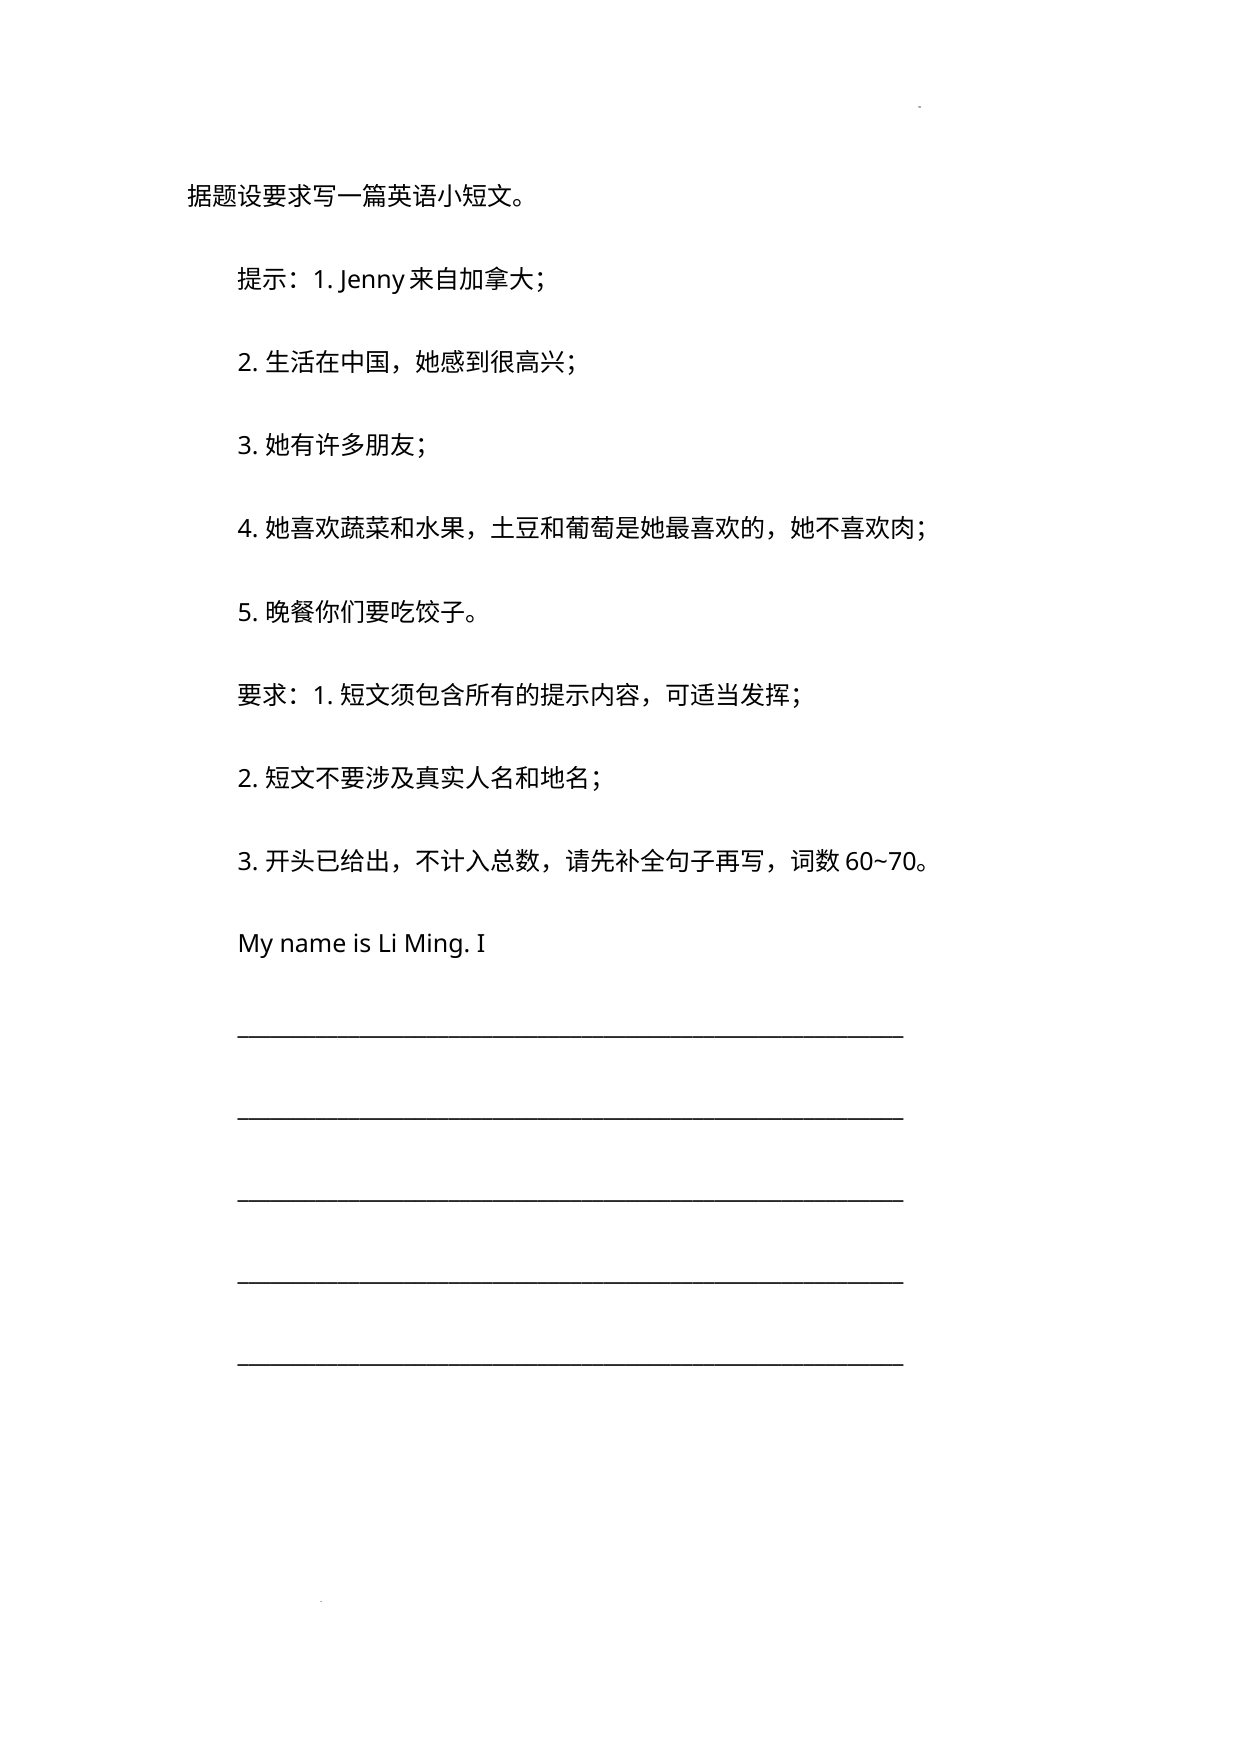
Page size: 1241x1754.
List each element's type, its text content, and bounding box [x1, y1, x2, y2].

text 2. 生活在中国，她感到很高兴； [187, 328, 1053, 393]
text ____________________________________________________________ [187, 1320, 1053, 1385]
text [187, 162, 1053, 227]
text 2. 短文不要涉及真实人名和地名； [187, 744, 1053, 809]
text 5. 晚餐你们要吃饺子。 [187, 578, 1053, 643]
text 3. 她有许多朋友； [187, 411, 1053, 476]
text 4. 她喜欢蔬菜和水果，土豆和葡萄是她最喜欢的，她不喜欢肉； [187, 494, 1053, 559]
text 3. 开头已给出，不计入总数，请先补全句子再写，词数60~70。 [187, 827, 1053, 892]
text 提示：1. Jenny来自加拿大； [187, 245, 1053, 310]
text ____________________________________________________________ [187, 992, 1053, 1057]
text ____________________________________________________________ [187, 1074, 1053, 1139]
text ____________________________________________________________ [187, 1156, 1053, 1221]
text 要求：1. 短文须包含所有的提示内容，可适当发挥； [187, 661, 1053, 726]
text My name is Li Ming. I [187, 910, 1053, 975]
text ____________________________________________________________ [187, 1238, 1053, 1303]
